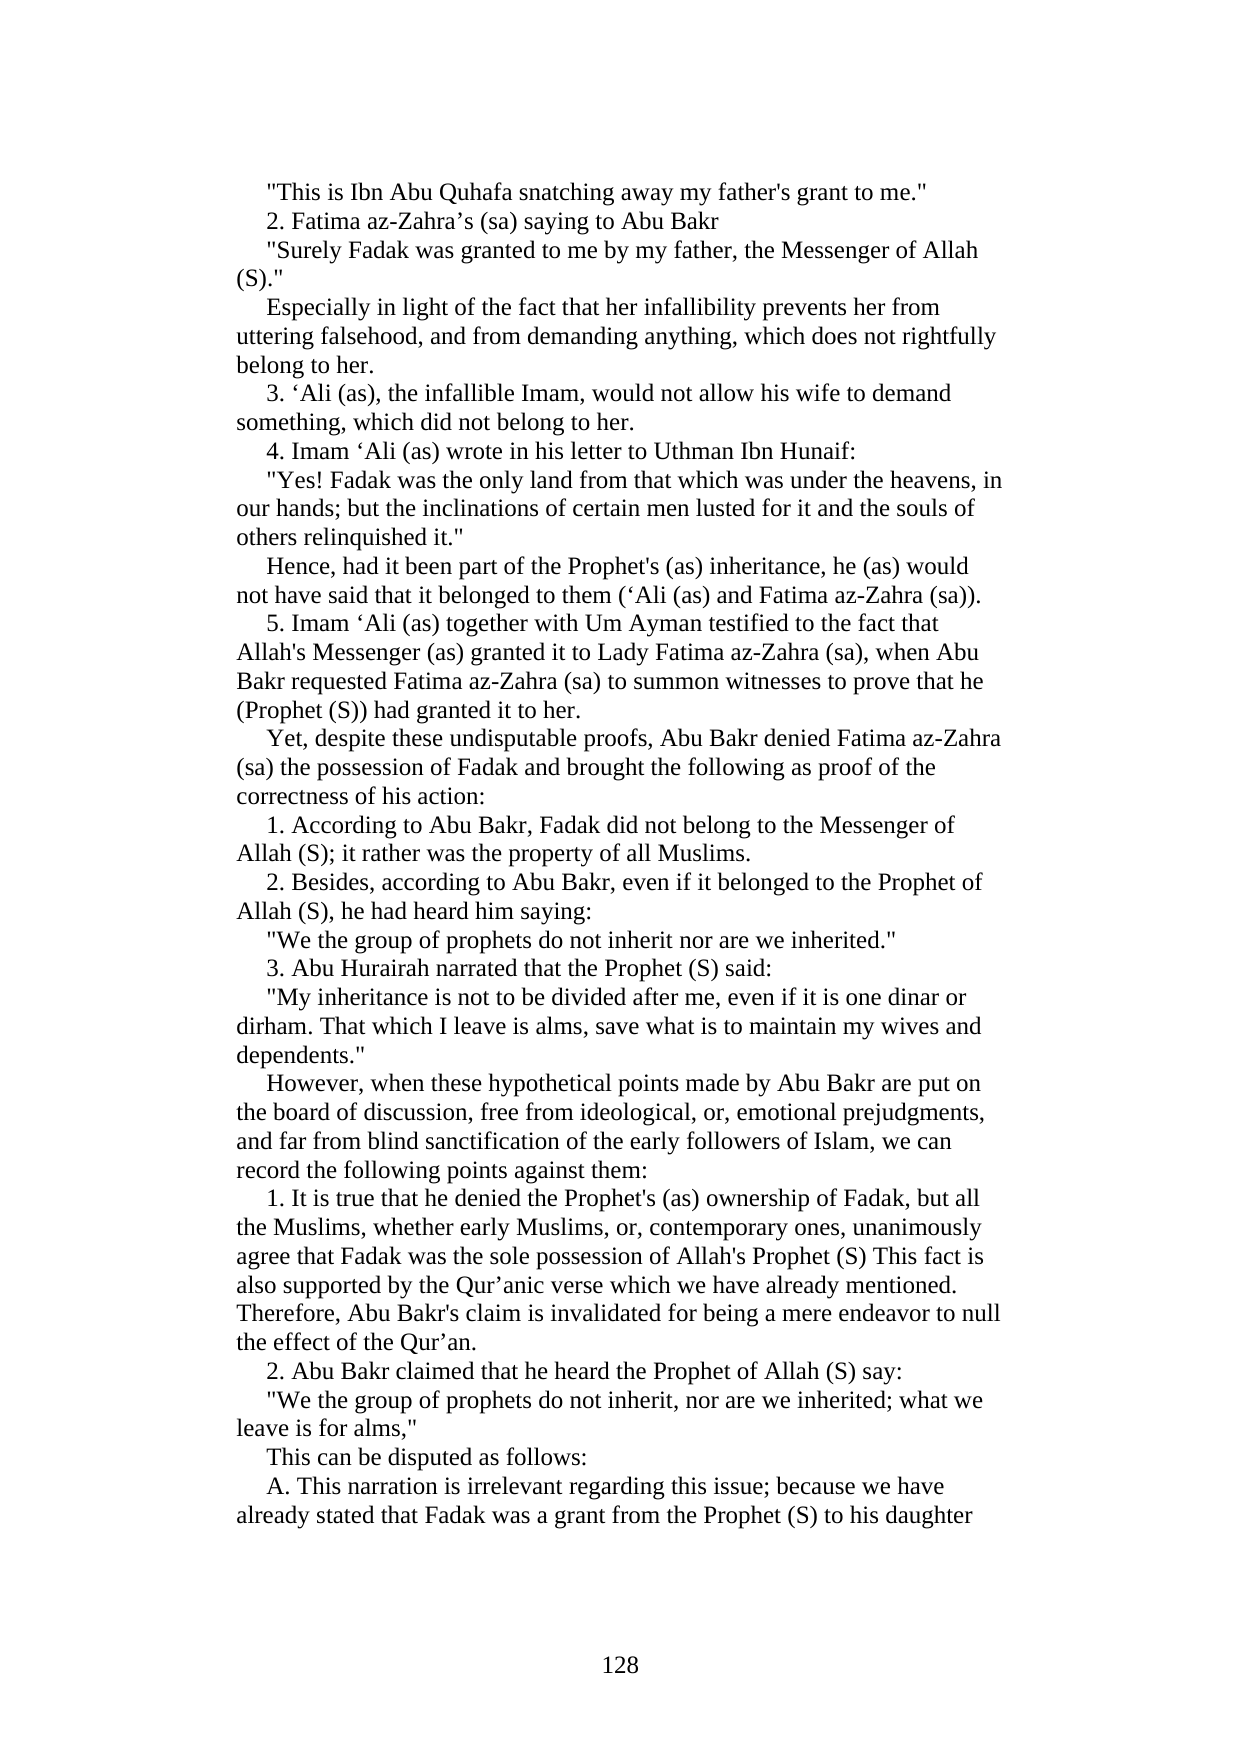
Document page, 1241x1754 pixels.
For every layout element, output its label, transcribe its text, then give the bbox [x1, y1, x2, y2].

text "We the group of prophets do not inherit, nor are we inherited; what we leave is for alms," [236, 1385, 1004, 1442]
text "My inheritance is not to be divided after me, even if it is one dinar or dirham. That which I leave is alms, save what is to maintain my wives and dependents." [236, 982, 1004, 1068]
text 3. Abu Hurairah narrated that the Prophet (S) said: [236, 953, 1004, 982]
text 2. Besides, according to Abu Bakr, even if it belonged to the Prophet of Allah (S), he had heard him saying: [236, 867, 1004, 925]
text Especially in light of the fact that her infallibility prevents her from uttering falsehood, and from demanding anything, which does not rightfully belong to her. [236, 292, 1004, 378]
text 3. ‘Ali (as), the infallible Imam, would not allow his wife to demand something, which did not belong to her. [236, 378, 1004, 436]
text Yet, despite these undisputable proofs, Abu Bakr denied Fatima az-Zahra (sa) the possession of Fadak and brought the following as proof of the correctness of his action: [236, 723, 1004, 810]
text 4. Imam ‘Ali (as) wrote in his letter to Uthman Ibn Hunaif: [236, 436, 1004, 465]
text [236, 1471, 1004, 1528]
text "Yes! Fadak was the only land from that which was under the heavens, in our hands; but the inclinations of certain men lusted for it and the souls of others relinquished it." [236, 465, 1004, 551]
text Hence, had it been part of the Prophet's (as) inheritance, he (as) would not have said that it belonged to them (‘Ali (as) and Fatima az-Zahra (sa)). [236, 551, 1004, 608]
text 2. Abu Bakr claimed that he heard the Prophet of Allah (S) say: [236, 1356, 1004, 1385]
text "Surely Fadak was granted to me by my father, the Messenger of Allah (S)." [236, 235, 1004, 292]
text 2. Fatima az-Zahra’s (sa) saying to Abu Bakr [236, 206, 1004, 235]
text 1. It is true that he denied the Prophet's (as) ownership of Fadak, but all the Muslims, whether early Muslims, or, contemporary ones, unanimously agree that Fadak was the sole possession of Allah's Prophet (S) This fact is also supported by the Qur’anic verse which we have already mentioned. Therefore, Abu Bakr's claim is invalidated for being a mere endeavor to null the effect of the Qur’an. [236, 1183, 1004, 1356]
text 5. Imam ‘Ali (as) together with Um Ayman testified to the fact that Allah's Messenger (as) granted it to Lady Fatima az-Zahra (sa), when Abu Bakr requested Fatima az-Zahra (sa) to summon witnesses to prove that he (Prophet (S)) had granted it to her. [236, 608, 1004, 723]
text "This is Ibn Abu Quhafa snatching away my father's grant to me." [236, 177, 1004, 206]
text 1. According to Abu Bakr, Fadak did not belong to the Messenger of Allah (S); it rather was the property of all Muslims. [236, 810, 1004, 867]
text However, when these hypothetical points made by Abu Bakr are put on the board of discussion, free from ideological, or, emotional prejudgments, and far from blind sanctification of the early followers of Islam, we can record the following points against them: [236, 1068, 1004, 1183]
text "We the group of prophets do not inherit nor are we inherited." [236, 925, 1004, 953]
text This can be disputed as follows: [236, 1442, 1004, 1471]
